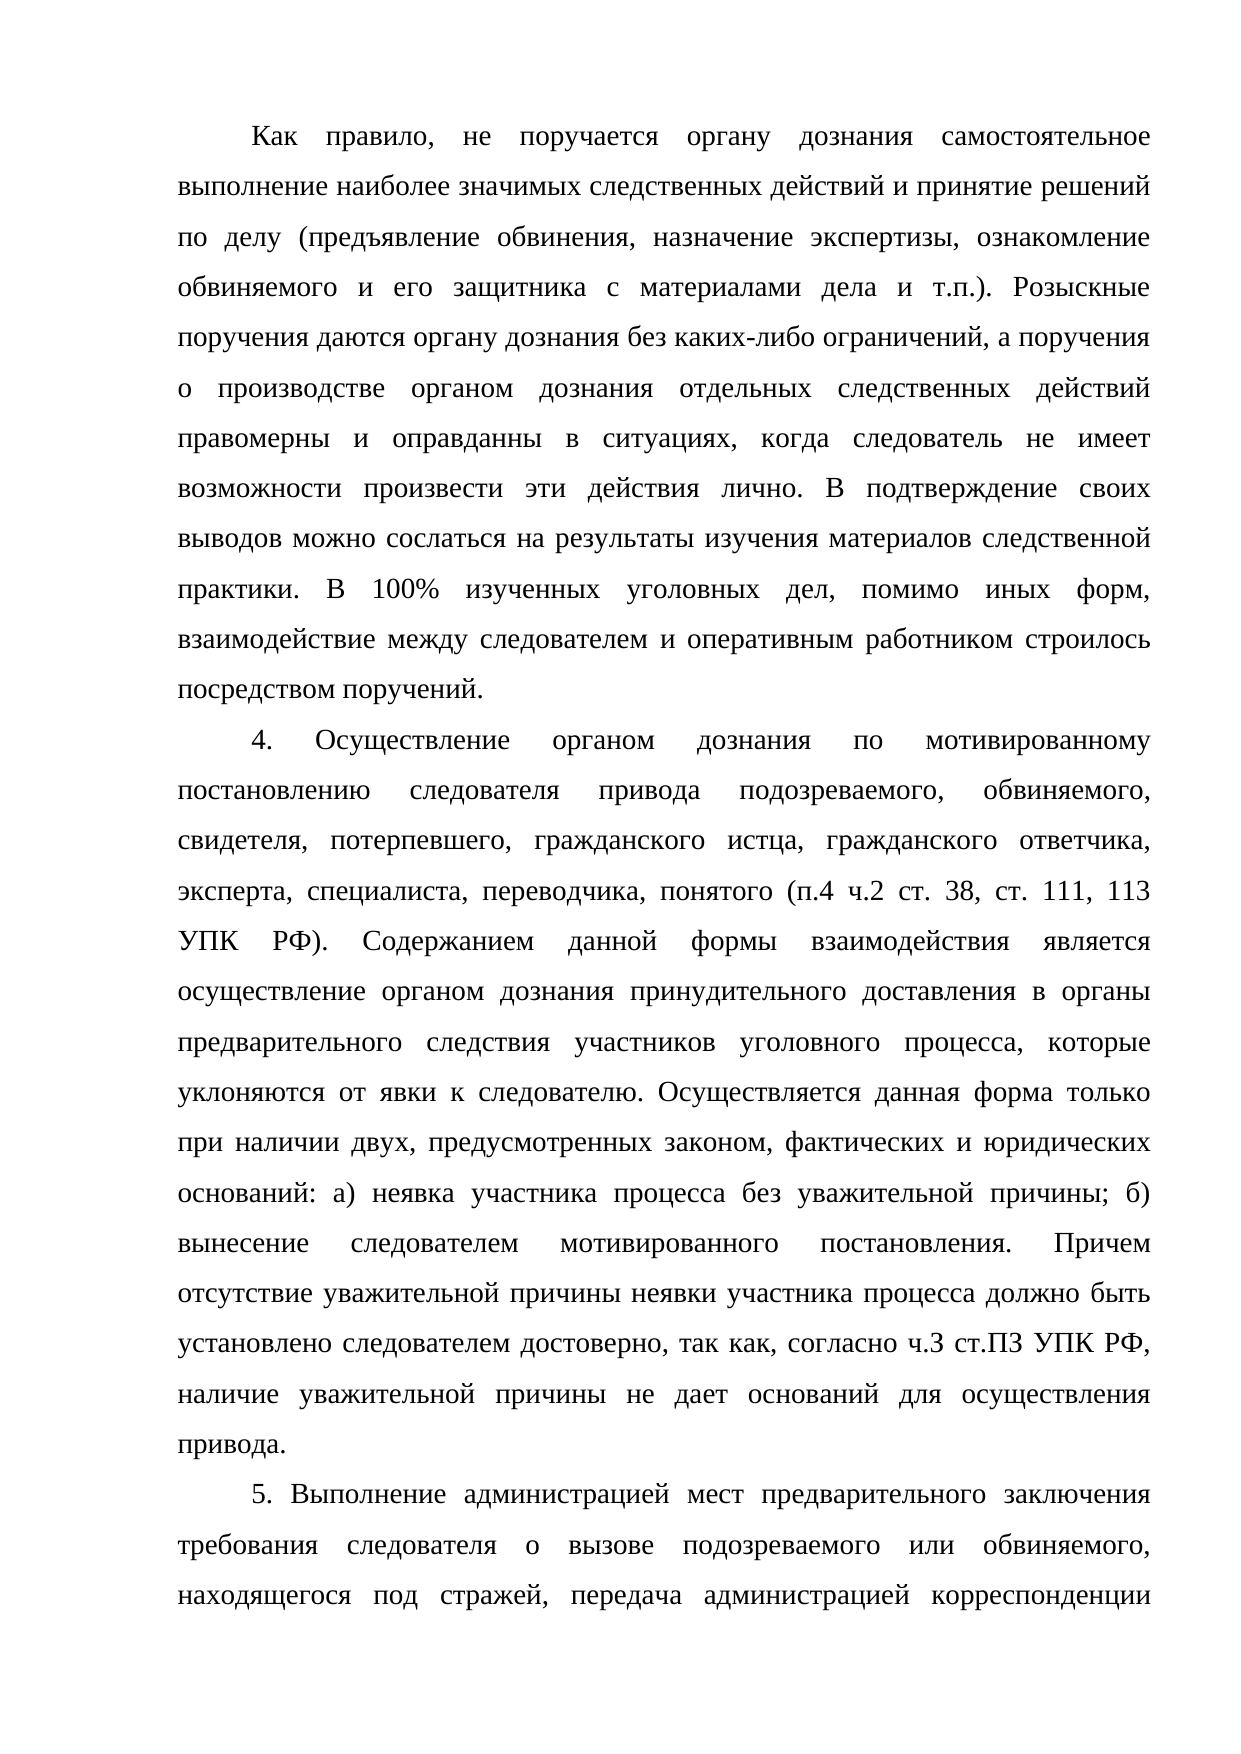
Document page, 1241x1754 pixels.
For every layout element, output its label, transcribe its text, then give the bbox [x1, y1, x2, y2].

text 4. Осуществление органом дознания по мотивированному постановлению следователя привода подозреваемого, обвиняемого, свидетеля, потерпевшего, гражданского истца, гражданского ответчика, эксперта, специалиста, переводчика, понятого (п.4 ч.2 ст. 38, ст. 111, 113 УПК РФ). Содержанием данной формы взаимодействия является осуществление органом дознания принудительного доставления в органы предварительного следствия участников уголовного процесса, которые уклоняются от явки к следователю. Осуществляется данная форма только при наличии двух, предусмотренных законом, фактических и юридических оснований: а) неявка участника процесса без уважительной причины; б) вынесение следователем мотивированного постановления. Причем отсутствие уважительной причины неявки участника процесса должно быть установлено следователем достоверно, так как, согласно ч.З ст.ПЗ УПК РФ, наличие уважительной причины не дает оснований для осуществления привода. [177, 722, 1152, 1460]
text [177, 1477, 1152, 1611]
text Как правило, не поручается органу дознания самостоятельное выполнение наиболее значимых следственных действий и принятие решений по делу (предъявление обвинения, назначение экспертизы, ознакомление обвиняемого и его защитника с материалами дела и т.п.). Розыскные поручения даются органу дознания без каких-либо ограничений, а поручения о производстве органом дознания отдельных следственных действий правомерны и оправданны в ситуациях, когда следователь не имеет возможности произвести эти действия лично. В подтверждение своих выводов можно сослаться на результаты изучения материалов следственной практики. В 100% изученных уголовных дел, помимо иных форм, взаимодействие между следователем и оперативным работником строилось посредством поручений. [177, 118, 1152, 705]
